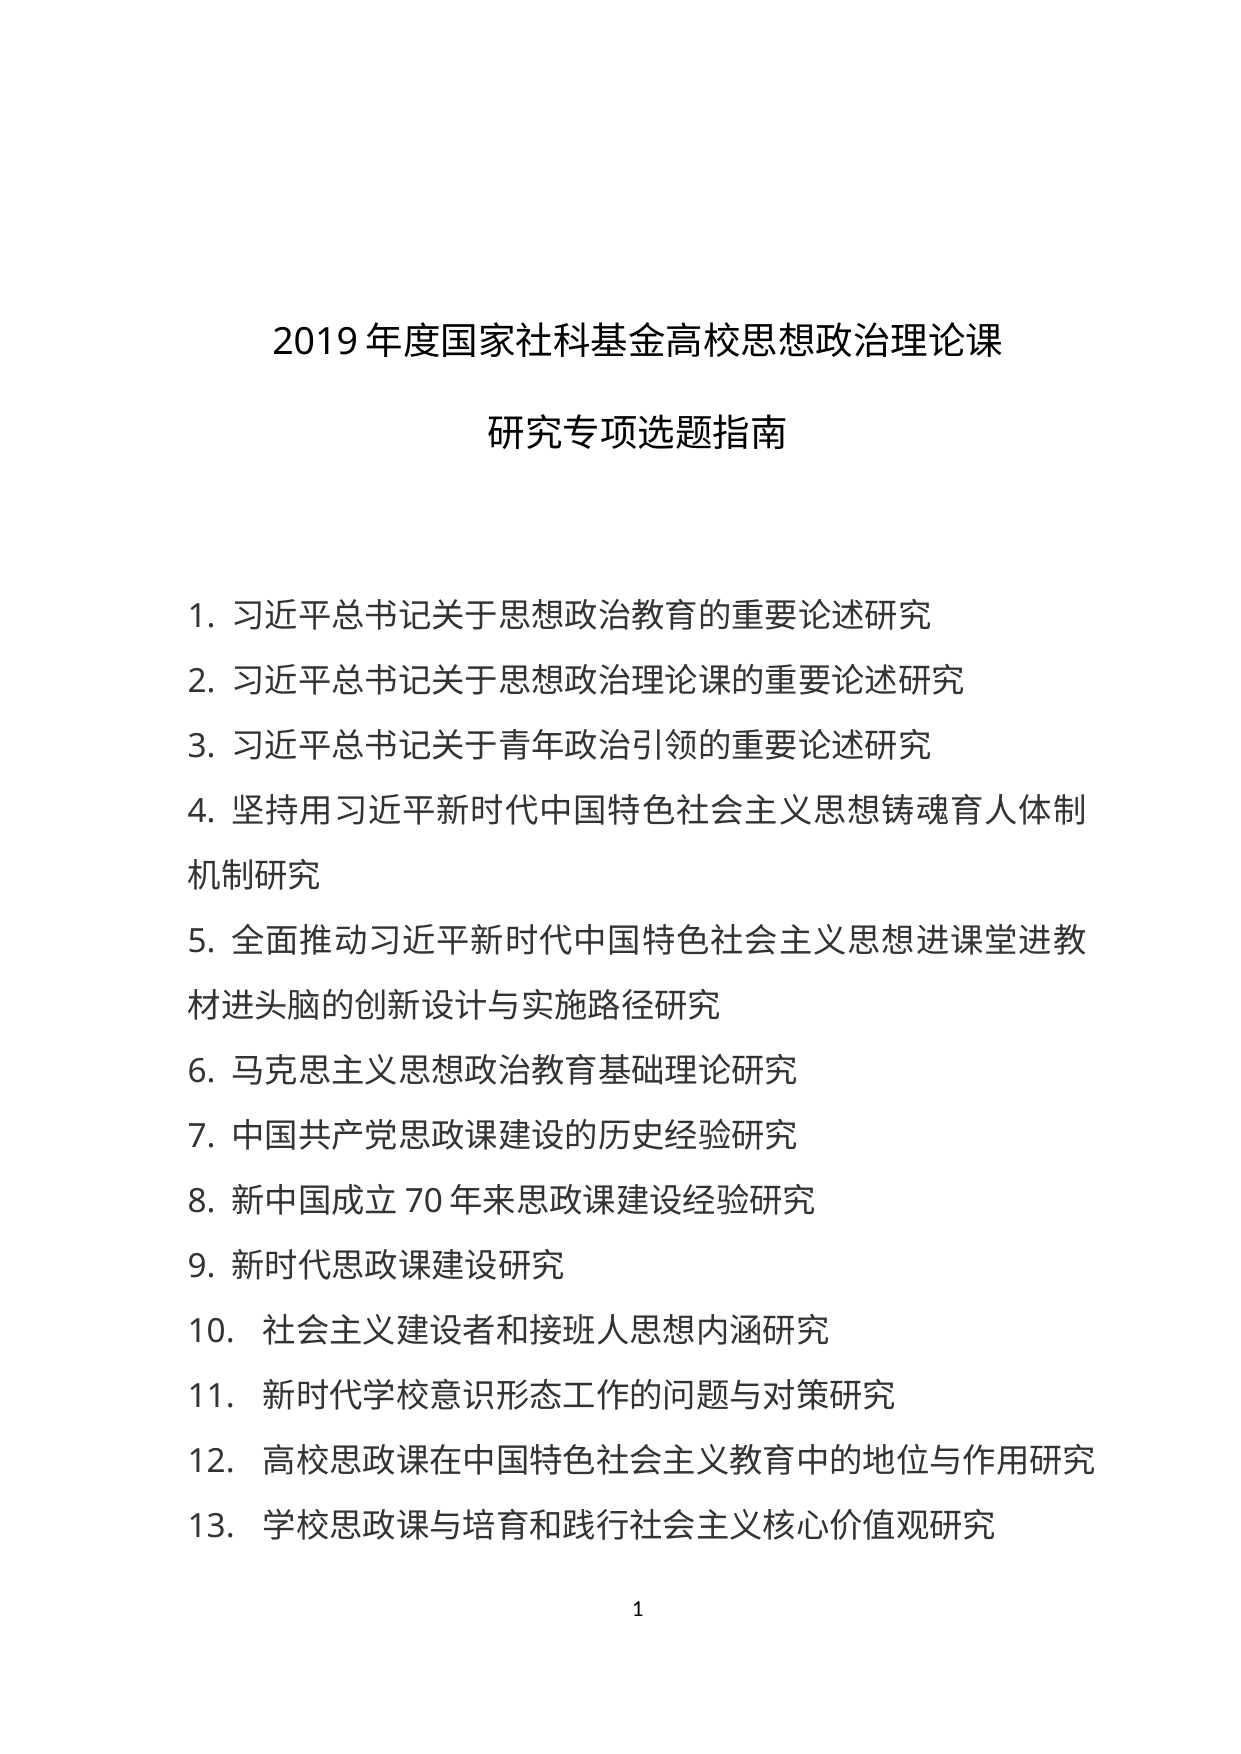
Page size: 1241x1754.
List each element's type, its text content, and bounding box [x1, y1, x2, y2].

list 马克思主义思想政治教育基础理论研究 [187, 1036, 1087, 1101]
list 新时代思政课建设研究 [187, 1231, 1087, 1296]
text 2019年度国家社科基金高校思想政治理论课 [187, 306, 1087, 371]
list 高校思政课在中国特色社会主义教育中的地位与作用研究 [187, 1426, 1109, 1491]
list 习近平总书记关于思想政治理论课的重要论述研究 [187, 646, 1087, 711]
list 新时代学校意识形态工作的问题与对策研究 [187, 1361, 1087, 1426]
list 坚持用习近平新时代中国特色社会主义思想铸魂育人体制机制研究 [187, 776, 1087, 906]
list 新中国成立70年来思政课建设经验研究 [187, 1166, 1087, 1231]
list 学校思政课与培育和践行社会主义核心价值观研究 [187, 1491, 1087, 1556]
list 社会主义建设者和接班人思想内涵研究 [187, 1296, 1087, 1361]
list 习近平总书记关于思想政治教育的重要论述研究 [187, 581, 1087, 646]
text 研究专项选题指南 [187, 398, 1087, 463]
list 全面推动习近平新时代中国特色社会主义思想进课堂进教材进头脑的创新设计与实施路径研究 [187, 906, 1087, 1036]
list 中国共产党思政课建设的历史经验研究 [187, 1101, 1087, 1166]
list 习近平总书记关于青年政治引领的重要论述研究 [187, 711, 1087, 776]
